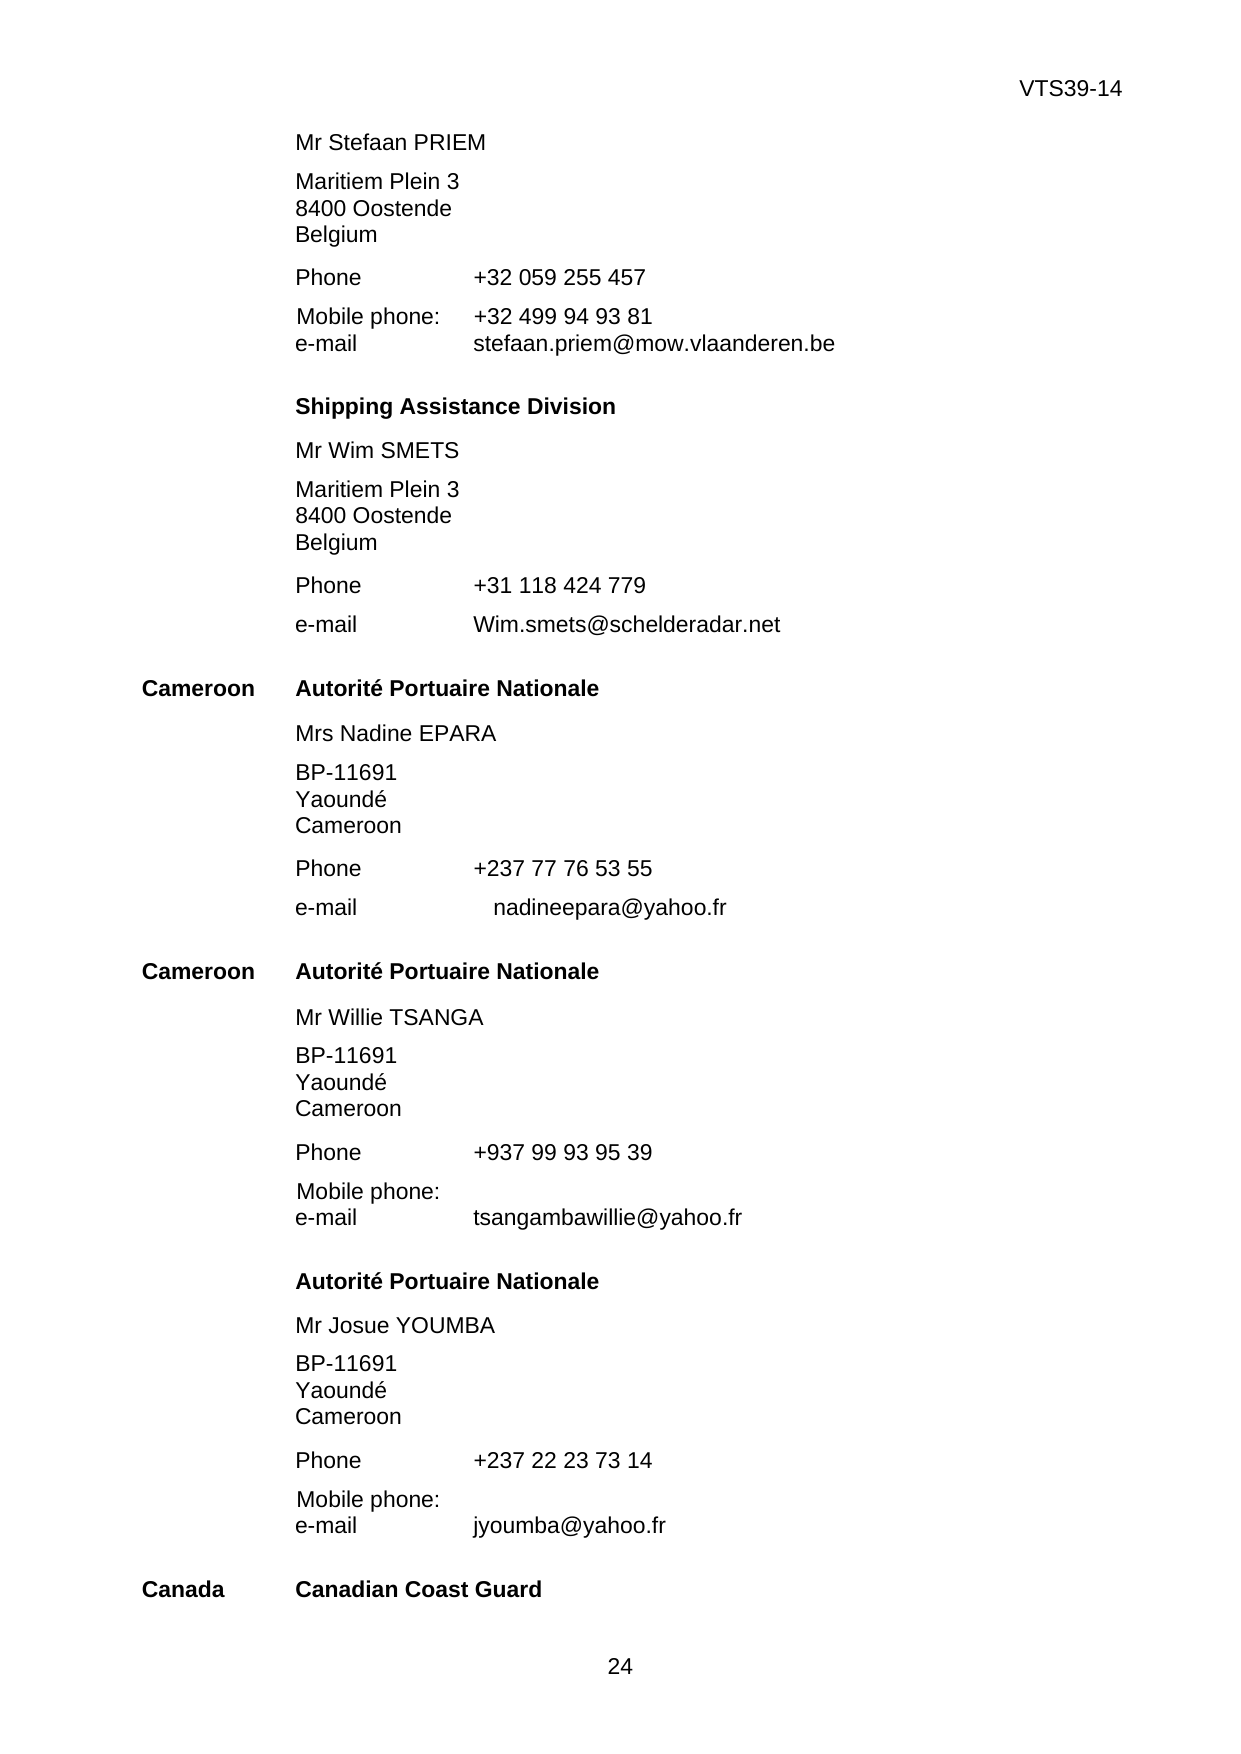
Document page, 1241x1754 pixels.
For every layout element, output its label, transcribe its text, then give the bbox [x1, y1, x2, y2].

text Canada Canadian Coast Guard [118, 1576, 1122, 1602]
text Phone +237 22 23 73 14 [118, 1447, 1122, 1473]
text Yaoundé [118, 786, 1122, 812]
text Mrs Nadine EPARA [118, 720, 1122, 747]
text e-mail stefaan.priem@mow.vlaanderen.be [118, 329, 1122, 356]
text 8400 Oostende [118, 502, 1122, 529]
text BP-11691 [118, 1042, 1122, 1069]
text Autorité Portuaire Nationale [118, 1268, 1122, 1294]
text e-mail tsangambawillie@yahoo.fr [118, 1204, 1122, 1230]
text Maritiem Plein 3 [118, 476, 1122, 502]
text Cameroon [118, 1403, 1122, 1429]
text e-mail jyoumba@yahoo.fr [118, 1512, 1122, 1538]
text Mr Willie TSANGA [118, 1004, 1122, 1030]
text Maritiem Plein 3 [118, 168, 1122, 194]
text Mr Josue YOUMBA [118, 1312, 1122, 1338]
text Yaoundé [118, 1069, 1122, 1095]
text Mobile phone: [118, 1486, 1122, 1512]
text Phone +937 99 93 95 39 [118, 1139, 1122, 1165]
text BP-11691 [118, 759, 1122, 786]
text Phone +31 118 424 779 [118, 572, 1122, 599]
text Yaoundé [118, 1377, 1122, 1403]
text Mr Stefaan PRIEM [118, 129, 1122, 156]
text Cameroon Autorité Portuaire Nationale [118, 675, 1122, 701]
text Shipping Assistance Division [118, 393, 1122, 420]
text Phone +32 059 255 457 [118, 264, 1122, 291]
text e-mail Wim.smets@schelderadar.net [118, 611, 1122, 637]
text e-mail nadineepara@yahoo.fr [118, 894, 1122, 921]
text Belgium [118, 221, 1122, 247]
text Cameroon Autorité Portuaire Nationale [118, 958, 1122, 984]
text Phone +237 77 76 53 55 [118, 855, 1122, 882]
text Mobile phone: +32 499 94 93 81 [118, 303, 1122, 329]
text Cameroon [118, 1095, 1122, 1122]
text Mobile phone: [118, 1178, 1122, 1204]
text BP-11691 [118, 1350, 1122, 1377]
text Belgium [118, 529, 1122, 555]
text 8400 Oostende [118, 194, 1122, 221]
text Cameroon [118, 812, 1122, 838]
text Mr Wim SMETS [118, 437, 1122, 463]
